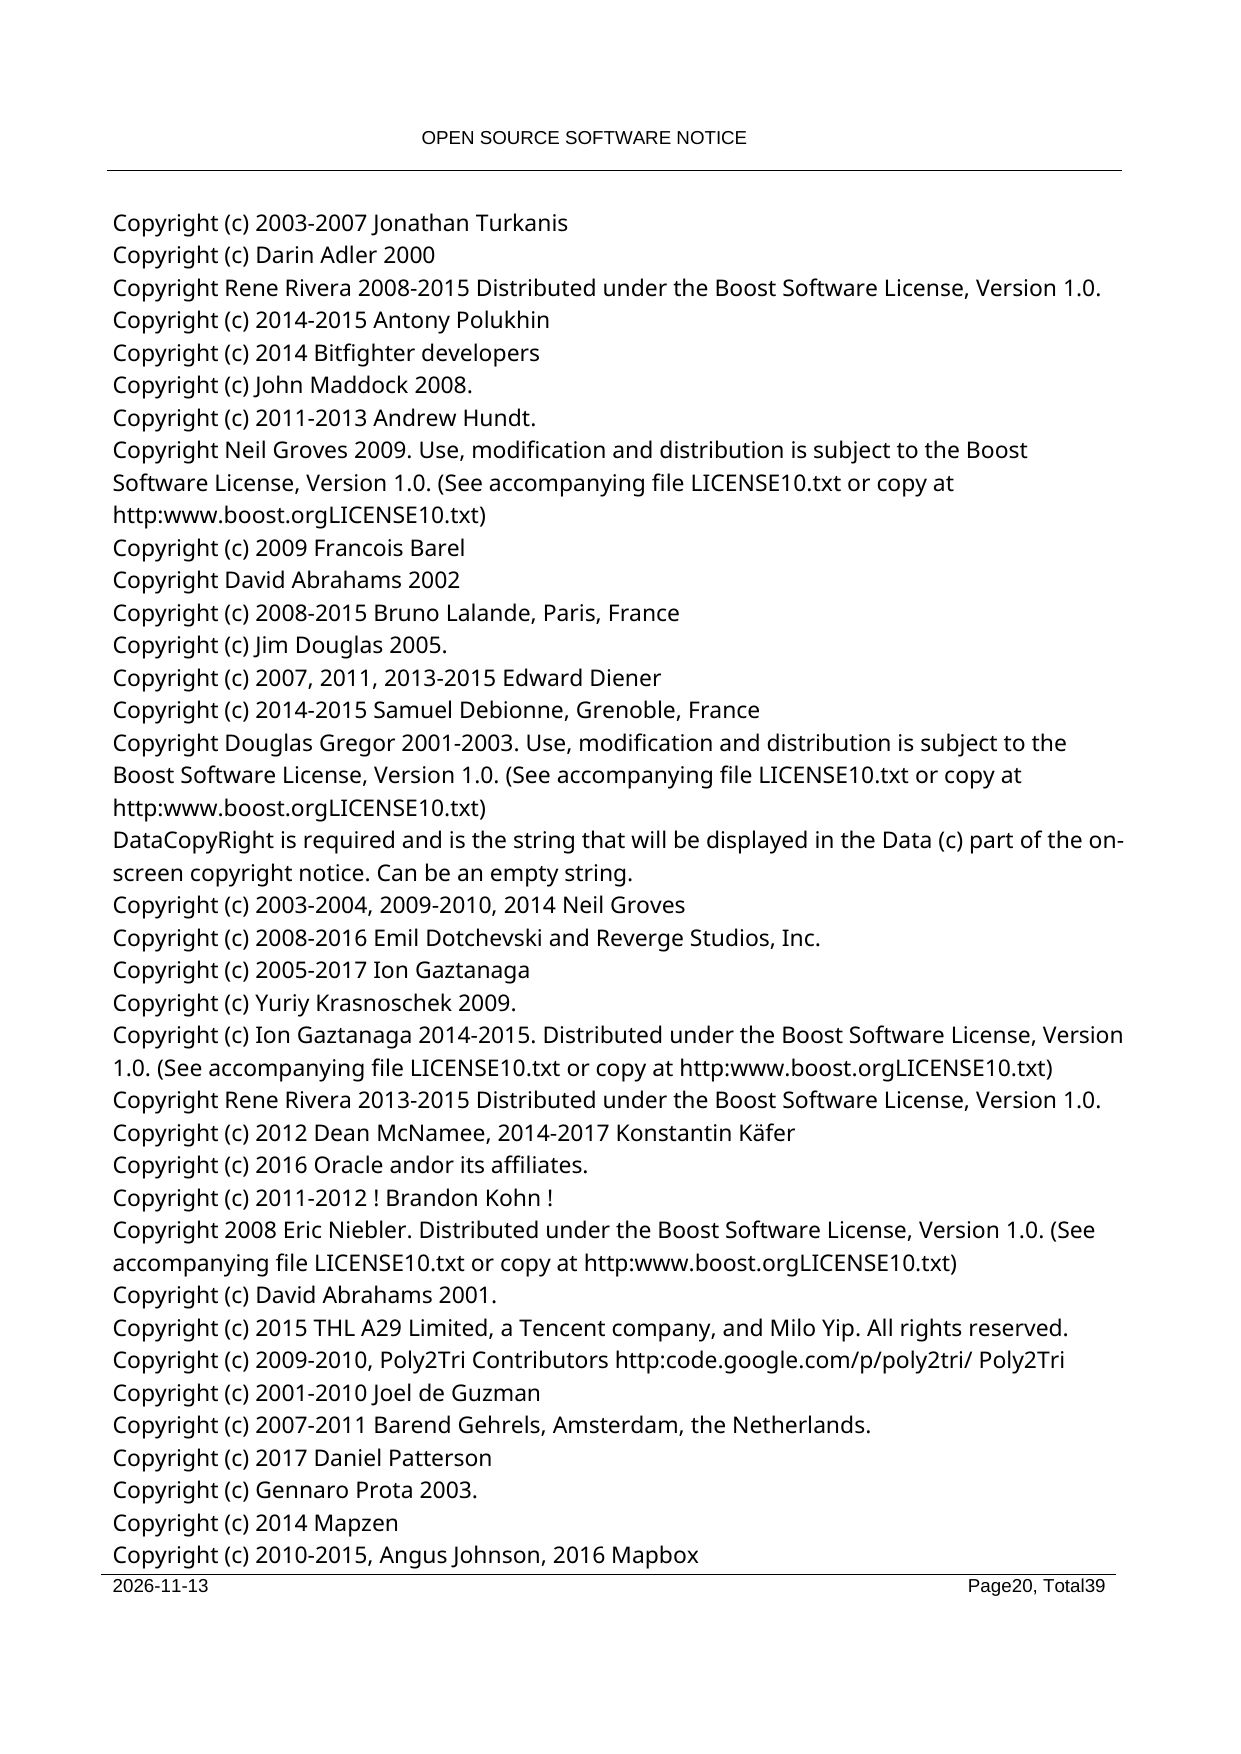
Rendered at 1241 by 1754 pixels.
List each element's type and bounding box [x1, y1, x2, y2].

text [112, 206, 1128, 1571]
